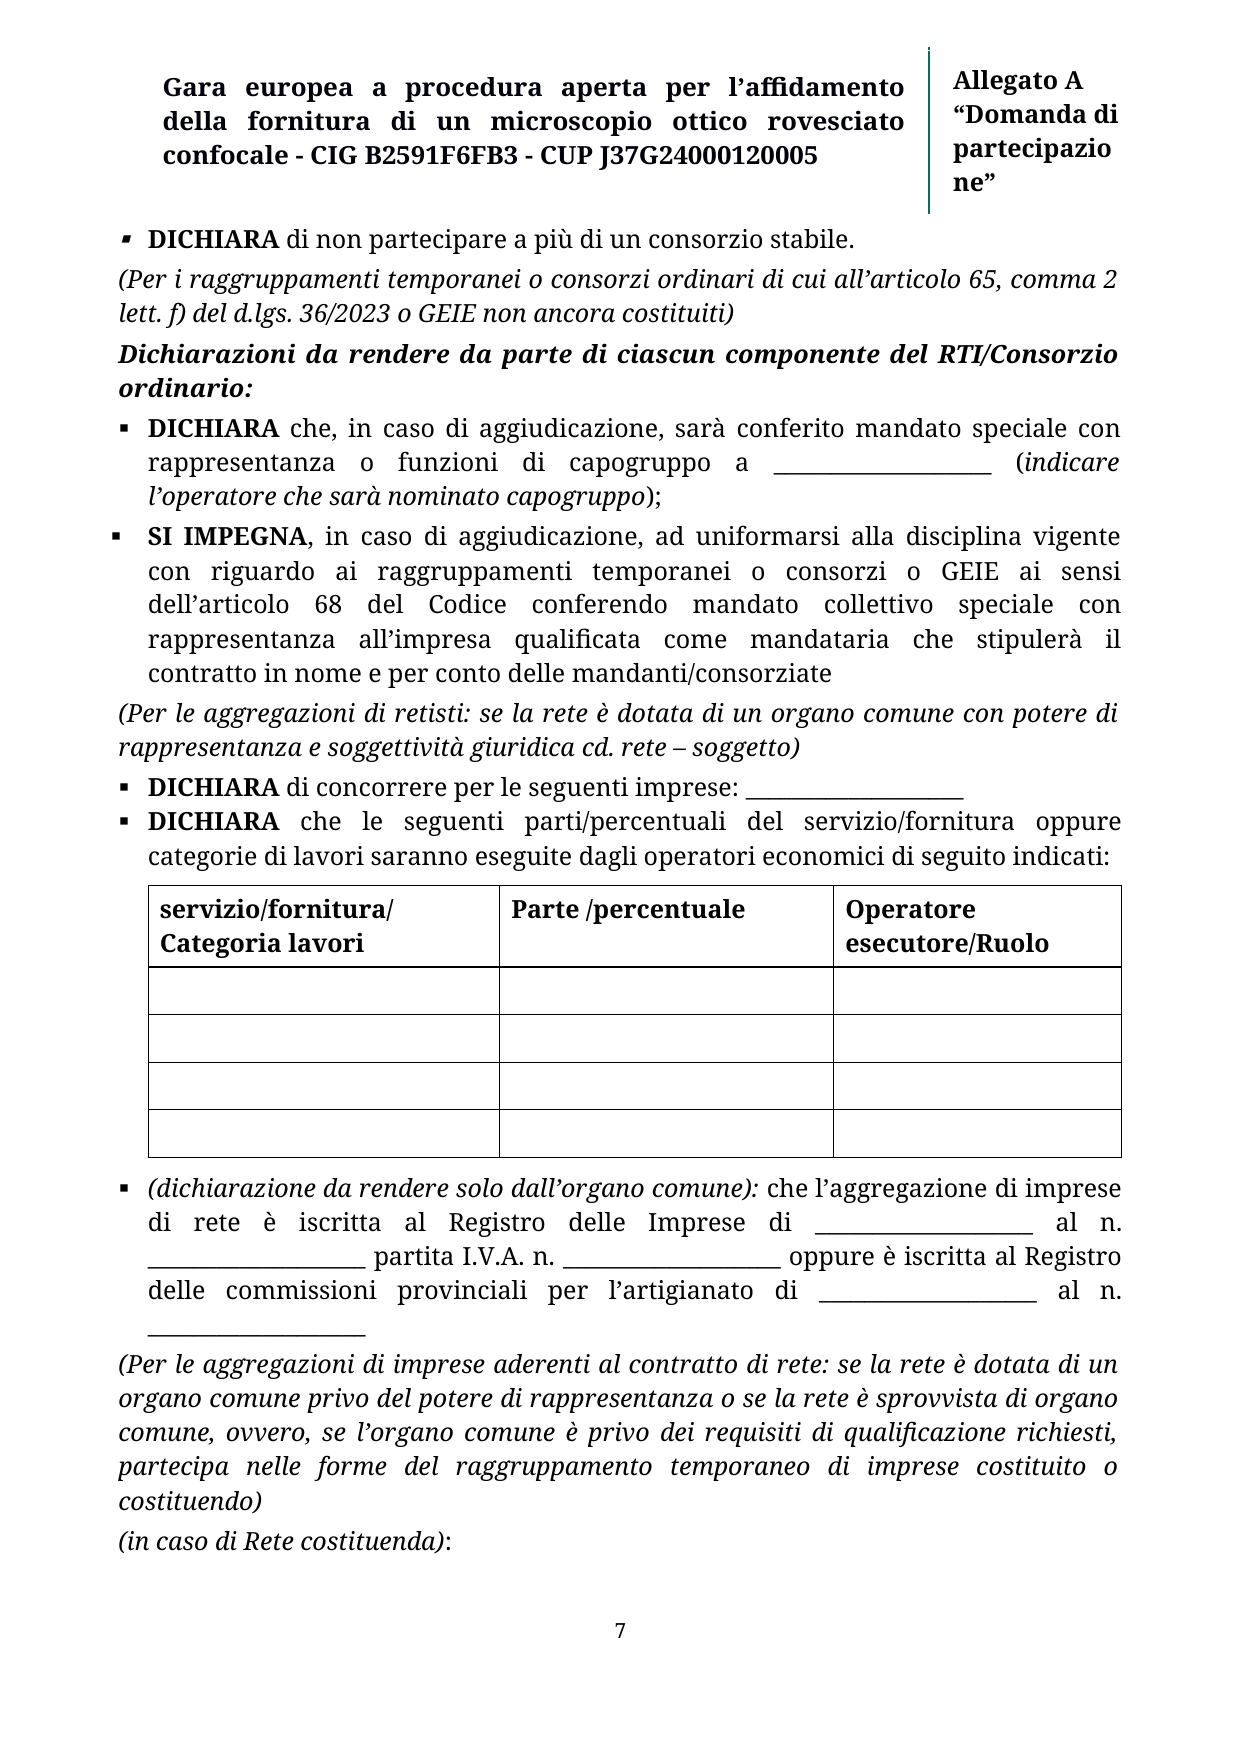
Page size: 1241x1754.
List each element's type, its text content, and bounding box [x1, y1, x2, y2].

list SI IMPEGNA, in caso di aggiudicazione, ad uniformarsi alla disciplina vigente con riguardo ai raggruppamenti temporanei o consorzi o GEIE ai sensi dell’articolo 68 del Codice conferendo mandato collettivo speciale con rappresentanza all’impresa qualificata come mandataria che stipulerà il contratto in nome e per conto delle mandanti/consorziate [110, 519, 1122, 689]
table_cell [500, 1063, 833, 1109]
table_header Parte /percentuale [500, 886, 833, 966]
list (dichiarazione da rendere solo dall’organo comune): che l’aggregazione di imprese di rete è iscritta al Registro delle Imprese di al n. partita I.V.A. n. oppure è iscritta al Registro delle commissioni provinciali per l’artigianato di al n. [118, 1170, 1122, 1341]
list DICHIARA di non partecipare a più di un consorzio stabile. [118, 222, 1122, 256]
list DICHIARA che, in caso di aggiudicazione, sarà conferito mandato speciale con rappresentanza o funzioni di capogruppo a (indicare l’operatore che sarà nominato capogruppo); [118, 411, 1122, 513]
text (Per le aggregazioni di imprese aderenti al contratto di rete: se la rete è dotata di un organo comune privo del potere di rappresentanza o se la rete è sprovvista di organo comune, ovvero, se l’organo comune è privo dei requisiti di qualificazione richiesti, partecipa nelle forme del raggruppamento temporaneo di imprese costituito o costituendo) [118, 1347, 1122, 1517]
table_cell [149, 1063, 499, 1109]
table_cell [500, 968, 833, 1014]
table_header Operatore esecutore/Ruolo [834, 886, 1121, 966]
text Dichiarazioni da rendere da parte di ciascun componente del RTI/Consorzio ordinario: [118, 336, 1122, 404]
table_header servizio/fornitura/Categoria lavori [149, 886, 499, 966]
table_cell [149, 968, 499, 1014]
text (Per le aggregazioni di retisti: se la rete è dotata di un organo comune con potere di rappresentanza e soggettività giuridica cd. rete – soggetto) [118, 696, 1122, 764]
table_cell [834, 968, 1121, 1014]
table_cell [149, 1015, 499, 1062]
list DICHIARA che le seguenti parti/percentuali del servizio/fornitura oppure categorie di lavori saranno eseguite dagli operatori economici di seguito indicati: [118, 804, 1122, 872]
table_cell [834, 1063, 1121, 1109]
table_cell [834, 1015, 1121, 1062]
text (Per i raggruppamenti temporanei o consorzi ordinari di cui all’articolo 65, comma 2 lett. f) del d.lgs. 36/2023 o GEIE non ancora costituiti) [118, 262, 1122, 330]
table_cell [500, 1015, 833, 1062]
table_cell [500, 1110, 833, 1157]
table_cell [834, 1110, 1121, 1157]
list DICHIARA di concorrere per le seguenti imprese: [118, 770, 1122, 804]
text (in caso di Rete costituenda): [118, 1523, 1122, 1557]
table_cell [149, 1110, 499, 1157]
